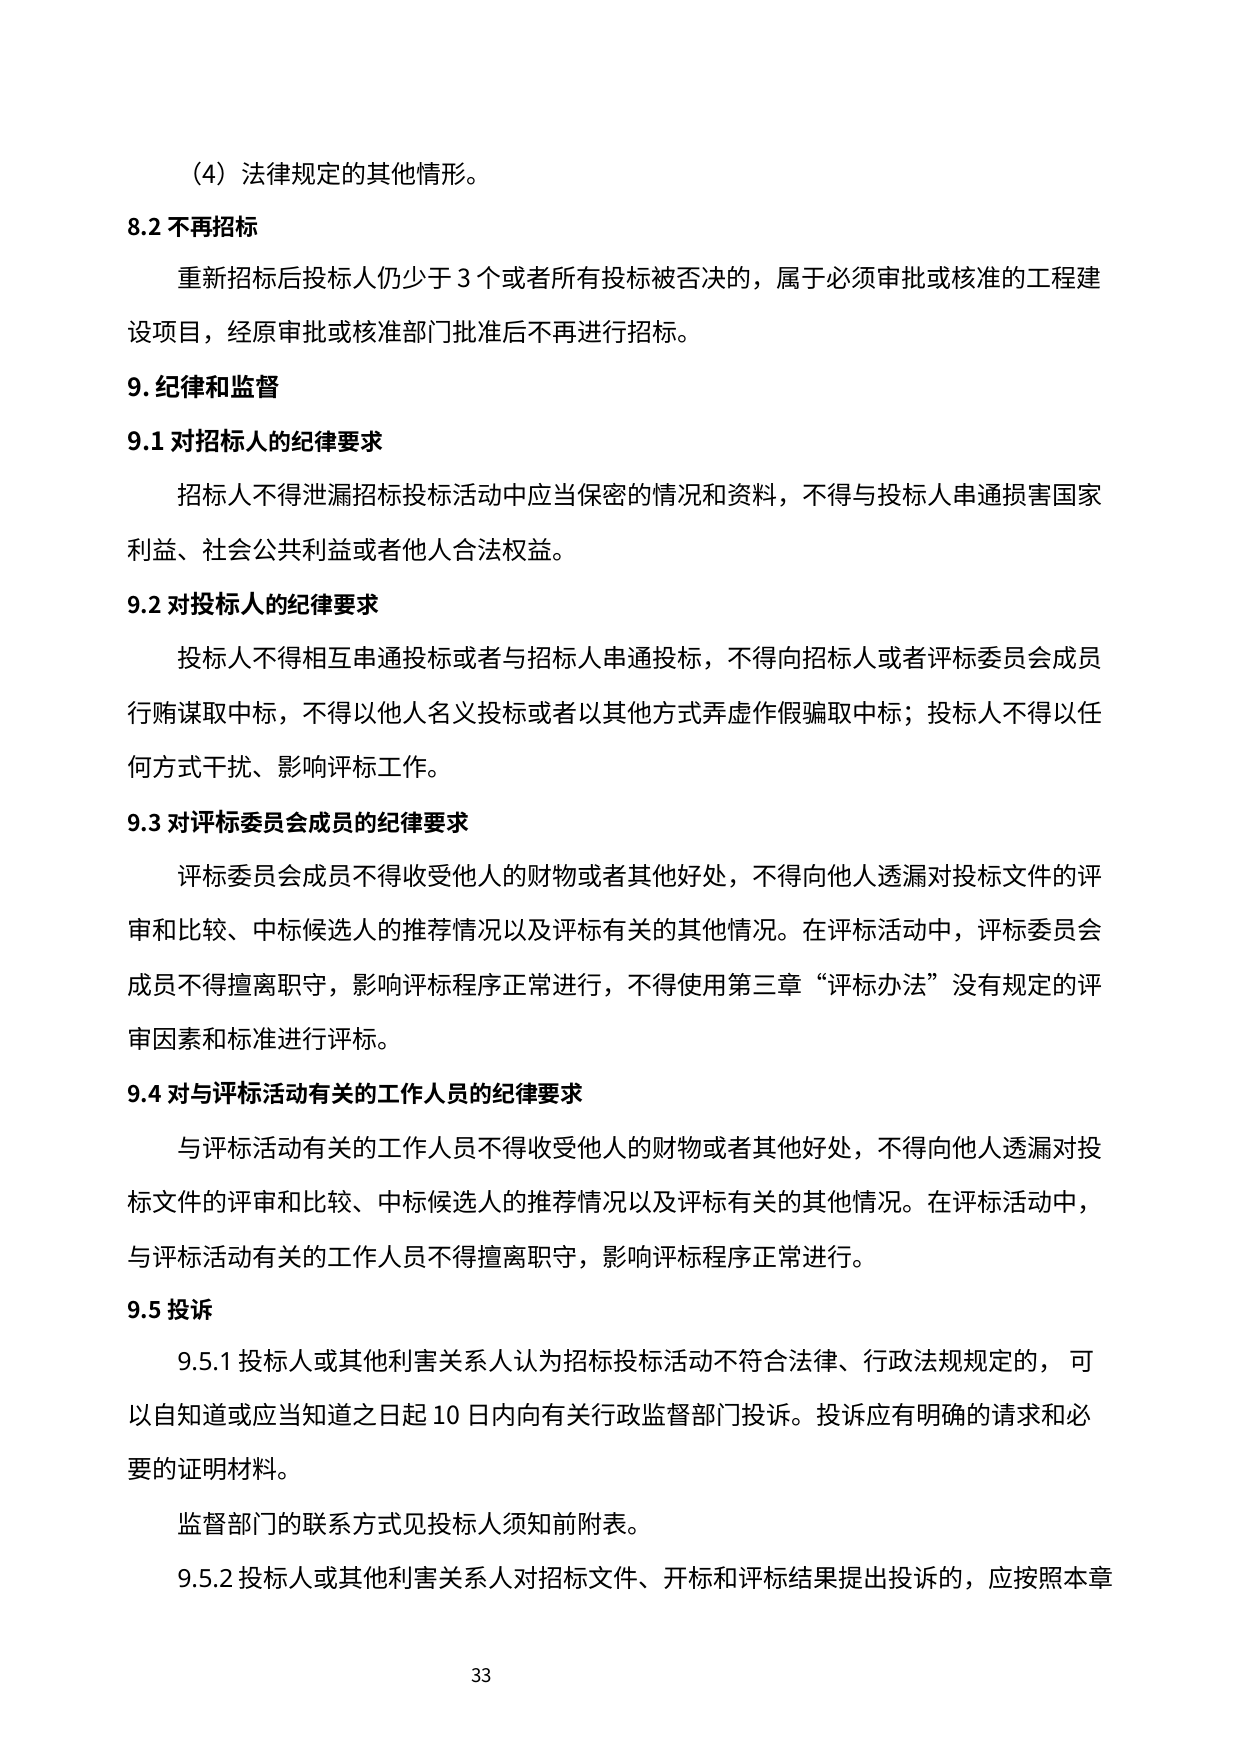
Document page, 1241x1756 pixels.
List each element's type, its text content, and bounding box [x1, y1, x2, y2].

text 9.3 对评标委员会成员的纪律要求 [127, 802, 1115, 838]
text 监督部门的联系方式见投标人须知前附表。 [127, 1504, 1115, 1541]
text （4）法律规定的其他情形。 [127, 154, 1115, 190]
text 9.4 对与评标活动有关的工作人员的纪律要求 [127, 1074, 1115, 1110]
text 与评标活动有关的工作人员不得收受他人的财物或者其他好处，不得向他人透漏对投标文件的评审和比较、中标候选人的推荐情况以及评标有关的其他情况。在评标活动中，与评标活动有关的工作人员不得擅离职守，影响评标程序正常进行。 [127, 1128, 1115, 1273]
text 9. 纪律和监督 [127, 367, 1115, 403]
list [127, 1559, 1115, 1595]
text 9.2 对投标人的纪律要求 [127, 584, 1115, 621]
text 9.1 对招标人的纪律要求 [127, 421, 1115, 458]
text 9.5 投诉 [127, 1291, 1115, 1325]
text 投标人不得相互串通投标或者与招标人串通投标，不得向招标人或者评标委员会成员行贿谋取中标，不得以他人名义投标或者以其他方式弄虚作假骗取中标；投标人不得以任何方式干扰、影响评标工作。 [127, 639, 1115, 784]
text 8.2 不再招标 [127, 208, 1115, 242]
list 9.5.1投标人或其他利害关系人认为招标投标活动不符合法律、行政法规规定的， 可以自知道或应当知道之日起 10 日内向有关行政监督部门投诉。投诉应有明确的请求和必要的证明材料。 [127, 1341, 1115, 1486]
text 评标委员会成员不得收受他人的财物或者其他好处，不得向他人透漏对投标文件的评审和比较、中标候选人的推荐情况以及评标有关的其他情况。在评标活动中，评标委员会成员不得擅离职守，影响评标程序正常进行，不得使用第三章“评标办法”没有规定的评审因素和标准进行评标。 [127, 856, 1115, 1056]
text 重新招标后投标人仍少于3个或者所有投标被否决的，属于必须审批或核准的工程建设项目，经原审批或核准部门批准后不再进行招标。 [127, 258, 1115, 349]
text 招标人不得泄漏招标投标活动中应当保密的情况和资料，不得与投标人串通损害国家利益、社会公共利益或者他人合法权益。 [127, 476, 1115, 566]
